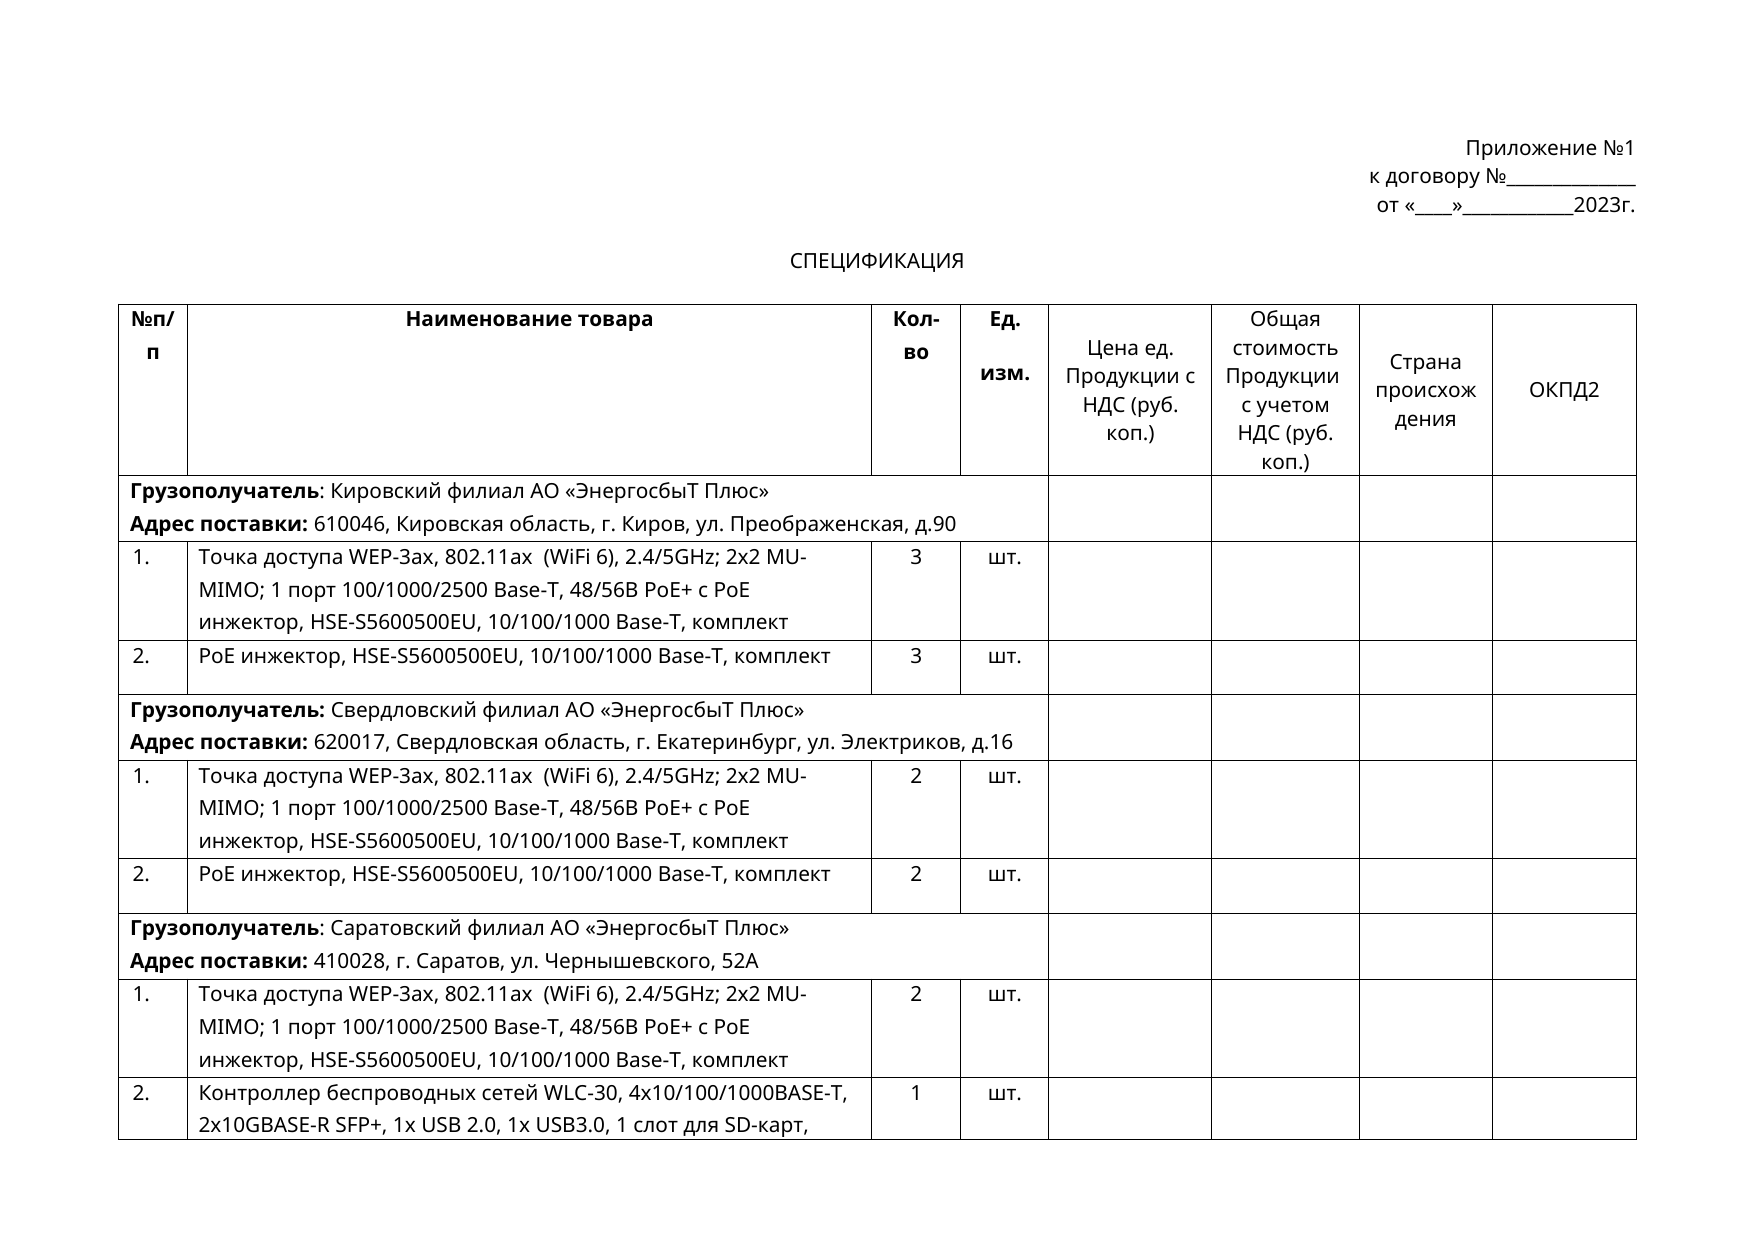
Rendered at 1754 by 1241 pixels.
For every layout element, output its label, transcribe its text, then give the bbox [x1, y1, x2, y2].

text Приложение №1 [118, 133, 1636, 161]
table_cell 2 [872, 859, 960, 912]
table_cell [1493, 695, 1636, 760]
table_header №п/п [119, 305, 187, 475]
table_cell Грузополучатель: Саратовский филиал АО «ЭнергосбыТ Плюс» Адрес поставки: 410028, г. Саратов, ул. Чернышевского, 52А [119, 914, 1048, 978]
table_cell 2. [119, 859, 187, 912]
table_cell [1493, 542, 1636, 640]
table_header Страна происхождения [1360, 305, 1492, 475]
table_cell [1049, 695, 1211, 760]
table_cell PoE инжектор, HSE-S5600500EU, 10/100/1000 Base-T, комплект [188, 859, 871, 912]
table_cell [1360, 859, 1492, 912]
table_cell [1360, 1078, 1492, 1139]
table_cell [1049, 641, 1211, 694]
text к договору №______________ [118, 161, 1636, 190]
table_cell Грузополучатель: Свердловский филиал АО «ЭнергосбыТ Плюс» Адрес поставки: 620017, Свердловская область, г. Екатеринбург, ул. Электриков, д.16 [119, 695, 1048, 760]
table_cell 1. [119, 542, 187, 640]
table_cell 2. [119, 641, 187, 694]
table_cell [1049, 980, 1211, 1077]
table_cell 2 [872, 980, 960, 1077]
table_cell шт. [961, 641, 1048, 694]
table_cell [1360, 914, 1492, 978]
table_cell 2 [872, 761, 960, 858]
table_cell [1360, 695, 1492, 760]
table_cell [1212, 695, 1359, 760]
table_cell [1049, 476, 1211, 541]
table_cell PoE инжектор, HSE-S5600500EU, 10/100/1000 Base-T, комплект [188, 641, 871, 694]
table_cell [1360, 641, 1492, 694]
table_header Цена ед. Продукции с НДС (руб. коп.) [1049, 305, 1211, 475]
table_cell [1360, 476, 1492, 541]
table_cell Грузополучатель: Кировский филиал АО «ЭнергосбыТ Плюс» Адрес поставки: 610046, Кировская область, г. Киров, ул. Преображенская, д.90 [119, 476, 1048, 541]
table_cell шт. [961, 1078, 1048, 1139]
table_cell 1. [119, 980, 187, 1077]
table_cell 1 [872, 1078, 960, 1139]
table_cell [1212, 542, 1359, 640]
table_cell 3 [872, 641, 960, 694]
table_cell [1049, 761, 1211, 858]
table_cell 3 [872, 542, 960, 640]
table_cell [1493, 641, 1636, 694]
table_cell [1049, 914, 1211, 978]
table_cell [1212, 914, 1359, 978]
table_cell [1360, 980, 1492, 1077]
table_header Наименование товара [188, 305, 871, 475]
table_cell [1212, 476, 1359, 541]
table_cell 2. [119, 1078, 187, 1139]
text СПЕЦИФИКАЦИЯ [118, 247, 1636, 275]
table_cell шт. [961, 761, 1048, 858]
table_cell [188, 1078, 871, 1139]
table_header Кол-во [872, 305, 960, 475]
table_cell [1493, 980, 1636, 1077]
table_cell [1493, 476, 1636, 541]
table_cell 1. [119, 761, 187, 858]
table_header ОКПД2 [1493, 305, 1636, 475]
table_cell шт. [961, 542, 1048, 640]
text от «____»____________2023г. [118, 190, 1636, 218]
table_cell [1049, 542, 1211, 640]
table_cell [1493, 761, 1636, 858]
table_cell [1212, 859, 1359, 912]
table_header Ед. изм. [961, 305, 1048, 475]
table_cell [1212, 641, 1359, 694]
table_cell [1360, 761, 1492, 858]
table_cell шт. [961, 980, 1048, 1077]
table_cell шт. [961, 859, 1048, 912]
table_cell [1049, 859, 1211, 912]
table_cell [1049, 1078, 1211, 1139]
table_cell [1212, 761, 1359, 858]
table_cell [1493, 859, 1636, 912]
table_cell [1212, 1078, 1359, 1139]
table_cell [1493, 1078, 1636, 1139]
table_cell [1212, 980, 1359, 1077]
table_cell [1360, 542, 1492, 640]
table_header Общая стоимость Продукции с учетом НДС (руб. коп.) [1212, 305, 1359, 475]
table_cell [1493, 914, 1636, 978]
